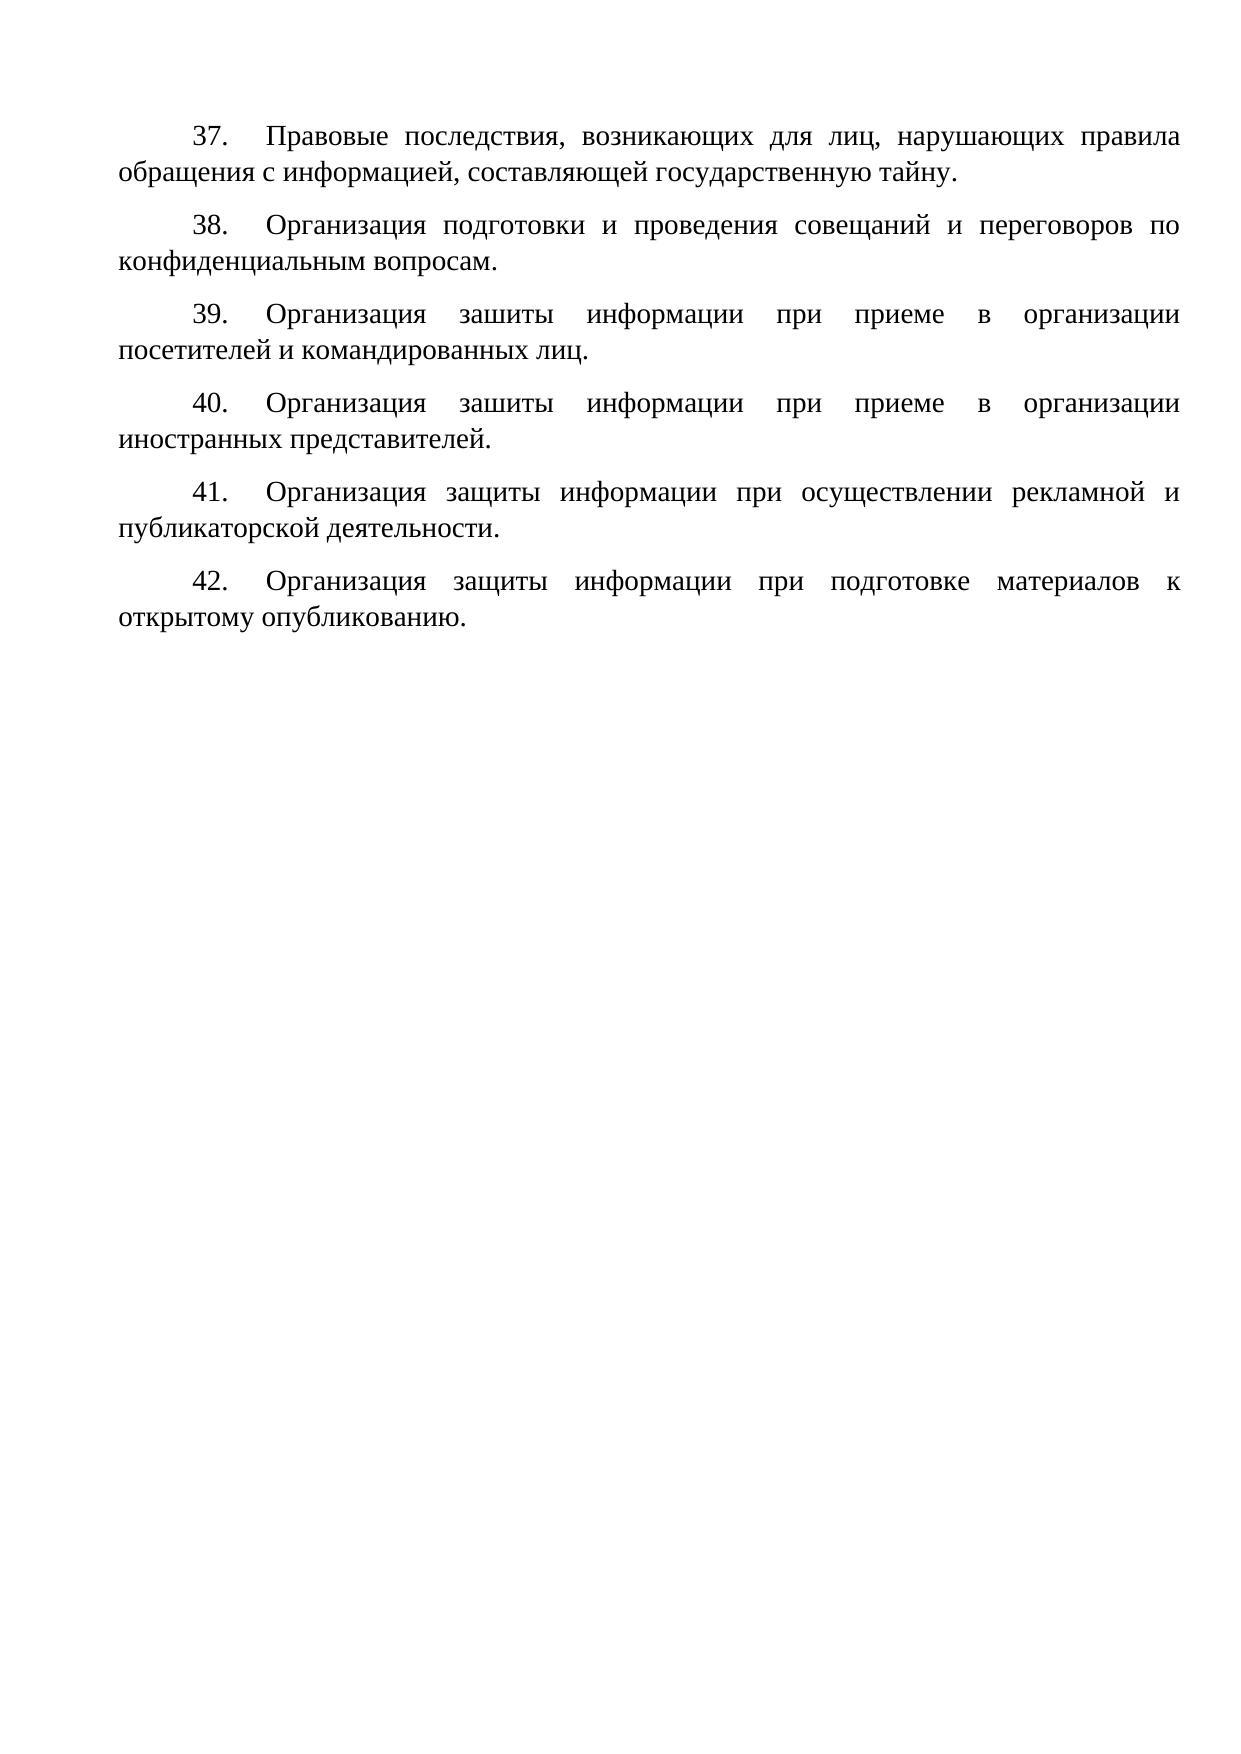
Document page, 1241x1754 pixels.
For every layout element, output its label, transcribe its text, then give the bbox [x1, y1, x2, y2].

text 39. Организация зашиты информации при приеме в организации посетителей и командированных лиц. [118, 296, 1181, 366]
text 38. Организация подготовки и проведения совещаний и переговоров по конфиденциальным вопросам. [118, 207, 1181, 277]
text 40. Организация зашиты информации при приеме в организации иностранных представителей. [118, 385, 1181, 455]
text 42. Организация защиты информации при подготовке материалов к открытому опубликованию. [118, 563, 1181, 633]
text 41. Организация защиты информации при осуществлении рекламной и публикаторской деятельности. [118, 474, 1181, 544]
text 37. Правовые последствия, возникающих для лиц, нарушающих правила обращения с информацией, составляющей государственную тайну. [118, 118, 1181, 188]
